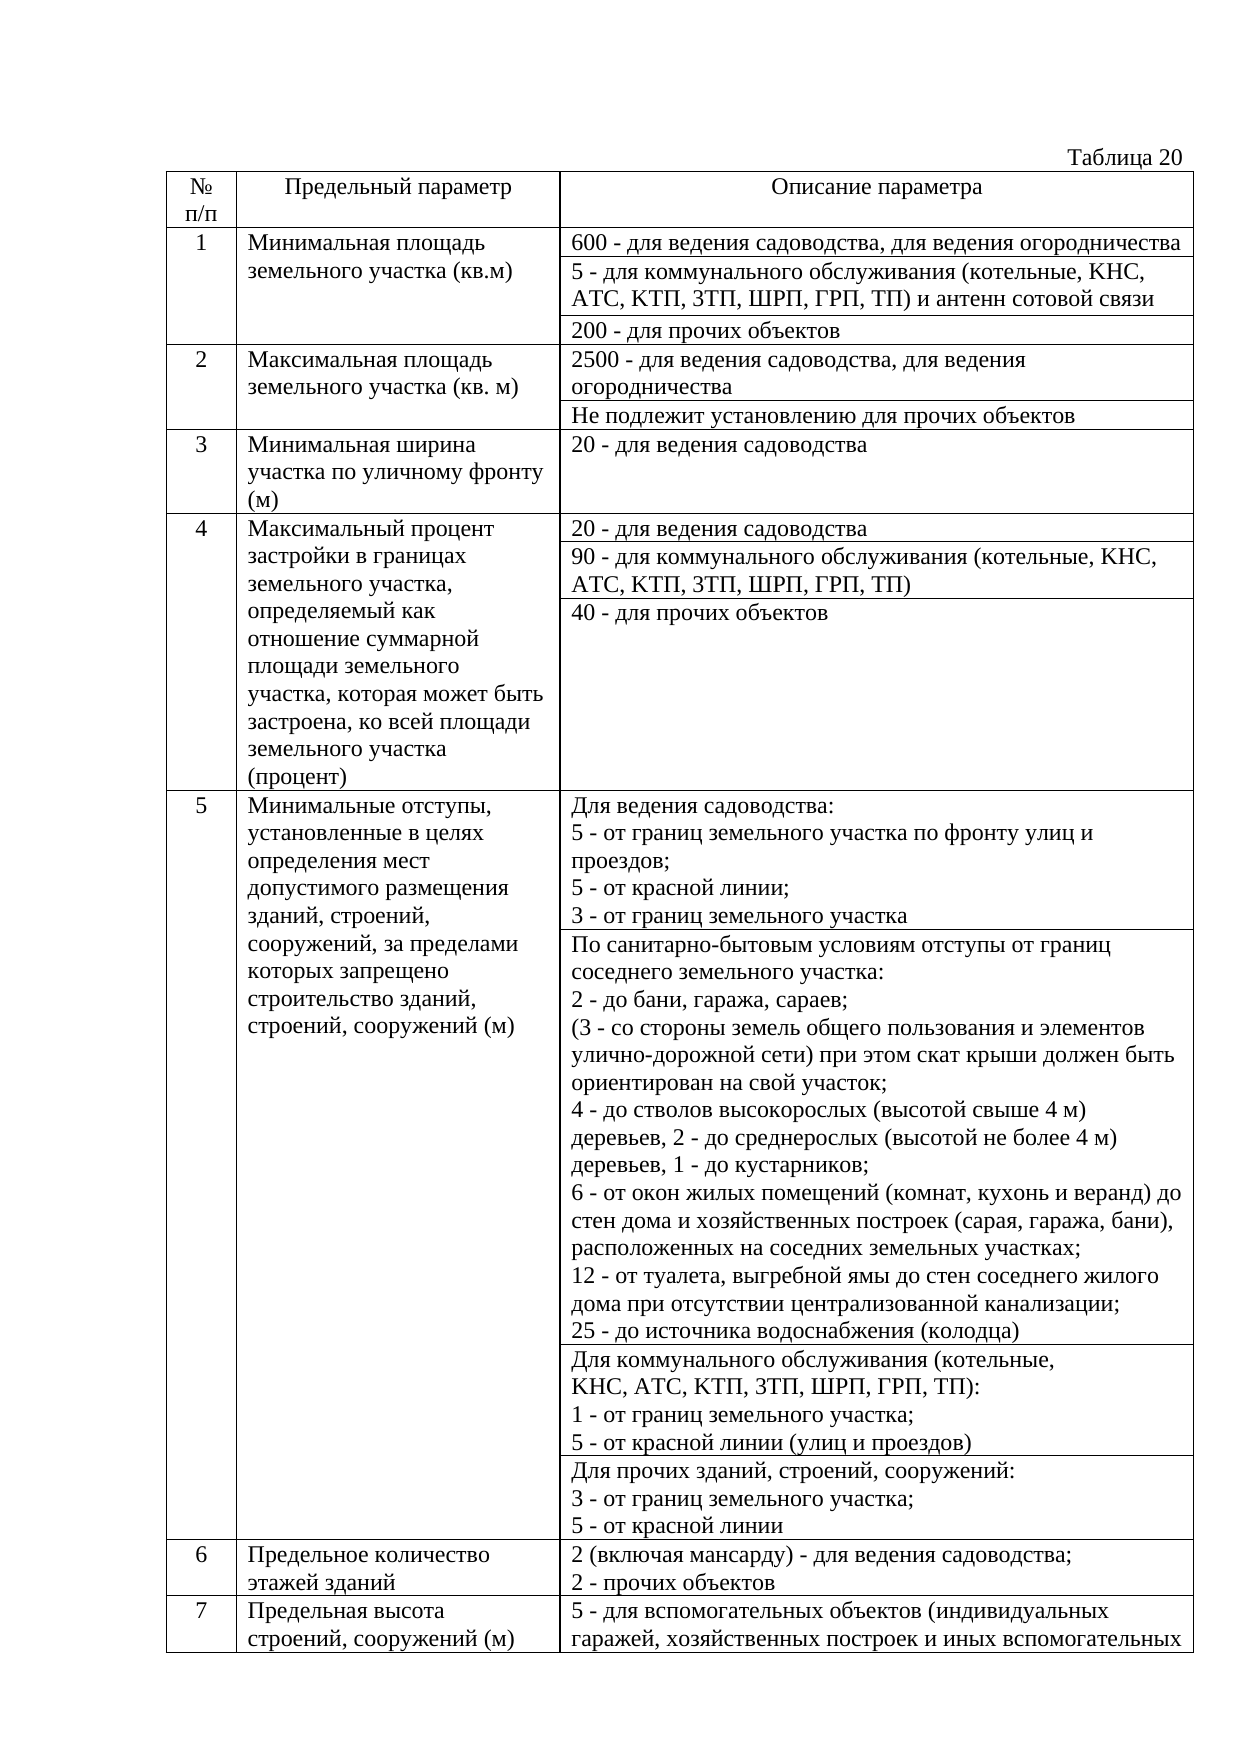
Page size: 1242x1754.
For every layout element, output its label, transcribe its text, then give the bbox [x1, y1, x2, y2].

table_cell Минимальная ширина участка по уличному фронту (м) [237, 430, 559, 512]
table_header Предельный параметр [237, 172, 559, 227]
table_cell 4 [167, 514, 236, 789]
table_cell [561, 1596, 1193, 1652]
table_cell По санитарно-бытовым условиям отступы от границ соседнего земельного участка: 2 - до бани, гаража, сараев; (3 - со стороны земель общего пользования и элементов улично-дорожной сети) при этом скат крыши должен быть ориентирован на свой участок; 4 - до стволов высокорослых (высотой свыше 4 м) деревьев, 2 - до среднерослых (высотой не более 4 м) деревьев, 1 - до кустарников; 6 - от окон жилых помещений (комнат, кухонь и веранд) до стен дома и хозяйственных построек (сарая, гаража, бани), расположенных на соседних земельных участках; 12 - от туалета, выгребной ямы до стен соседнего жилого дома при отсутствии централизованной канализации; 25 - до источника водоснабжения (колодца) [561, 930, 1193, 1344]
table_cell Максимальная площадь земельного участка (кв. м) [237, 345, 559, 429]
table_cell 40 - для прочих объектов [561, 599, 1193, 789]
table_cell 5 [167, 791, 236, 1539]
table_cell Не подлежит установлению для прочих объектов [561, 401, 1193, 429]
table_cell 20 - для ведения садоводства [561, 430, 1193, 512]
table_cell 20 - для ведения садоводства [561, 514, 1193, 541]
table_cell Для коммунального обслуживания (котельные, KHC, ATC, KTП, 3TП, ШРП, ГРП, TП): 1 - от границ земельного участка; 5 - от красной линии (улиц и проездов) [561, 1345, 1193, 1455]
table_cell Для прочих зданий, строений, сооружений: 3 - от границ земельного участка; 5 - от красной линии [561, 1456, 1193, 1539]
table_header № п/п [167, 172, 236, 227]
table_cell Предельное количество этажей зданий [237, 1540, 559, 1595]
table_cell 90 - для коммунального обслуживания (котельные, KHC, ATC, KTП, 3TП, ШРП, ГРП, ТП) [561, 542, 1193, 597]
table_cell Минимальные отступы, установленные в целях определения мест допустимого размещения зданий, строений, сооружений, за пределами которых запрещено строительство зданий, строений, сооружений (м) [237, 791, 559, 1539]
table_cell 6 [167, 1540, 236, 1595]
table_cell 5 - для коммунального обслуживания (котельные, KHC, ATC, KTП, 3TП, ШРП, ГРП, TП) и антенн сотовой связи [561, 257, 1193, 315]
text Таблица 20 [177, 143, 1183, 171]
table_cell 2 [167, 345, 236, 429]
table_cell Минимальная площадь земельного участка (кв.м) [237, 228, 559, 344]
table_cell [237, 1596, 559, 1652]
table_cell 600 - для ведения садоводства, для ведения огородничества [561, 228, 1193, 256]
table_cell Для ведения садоводства: 5 - от границ земельного участка по фронту улиц и проездов; 5 - от красной линии; 3 - от границ земельного участка [561, 791, 1193, 929]
table_cell 2500 - для ведения садоводства, для ведения огородничества [561, 345, 1193, 400]
table_cell 1 [167, 228, 236, 344]
table_cell 200 - для прочих объектов [561, 316, 1193, 344]
table_cell 7 [167, 1596, 236, 1652]
table_header Описание параметра [561, 172, 1193, 227]
table_cell 2 (включая мансарду) - для ведения садоводства; 2 - прочих объектов [561, 1540, 1193, 1595]
table_cell 3 [167, 430, 236, 512]
table_cell Максимальный процент застройки в границах земельного участка, определяемый как отношение суммарной площади земельного участка, которая может быть застроена, ко всей площади земельного участка (процент) [237, 514, 559, 789]
